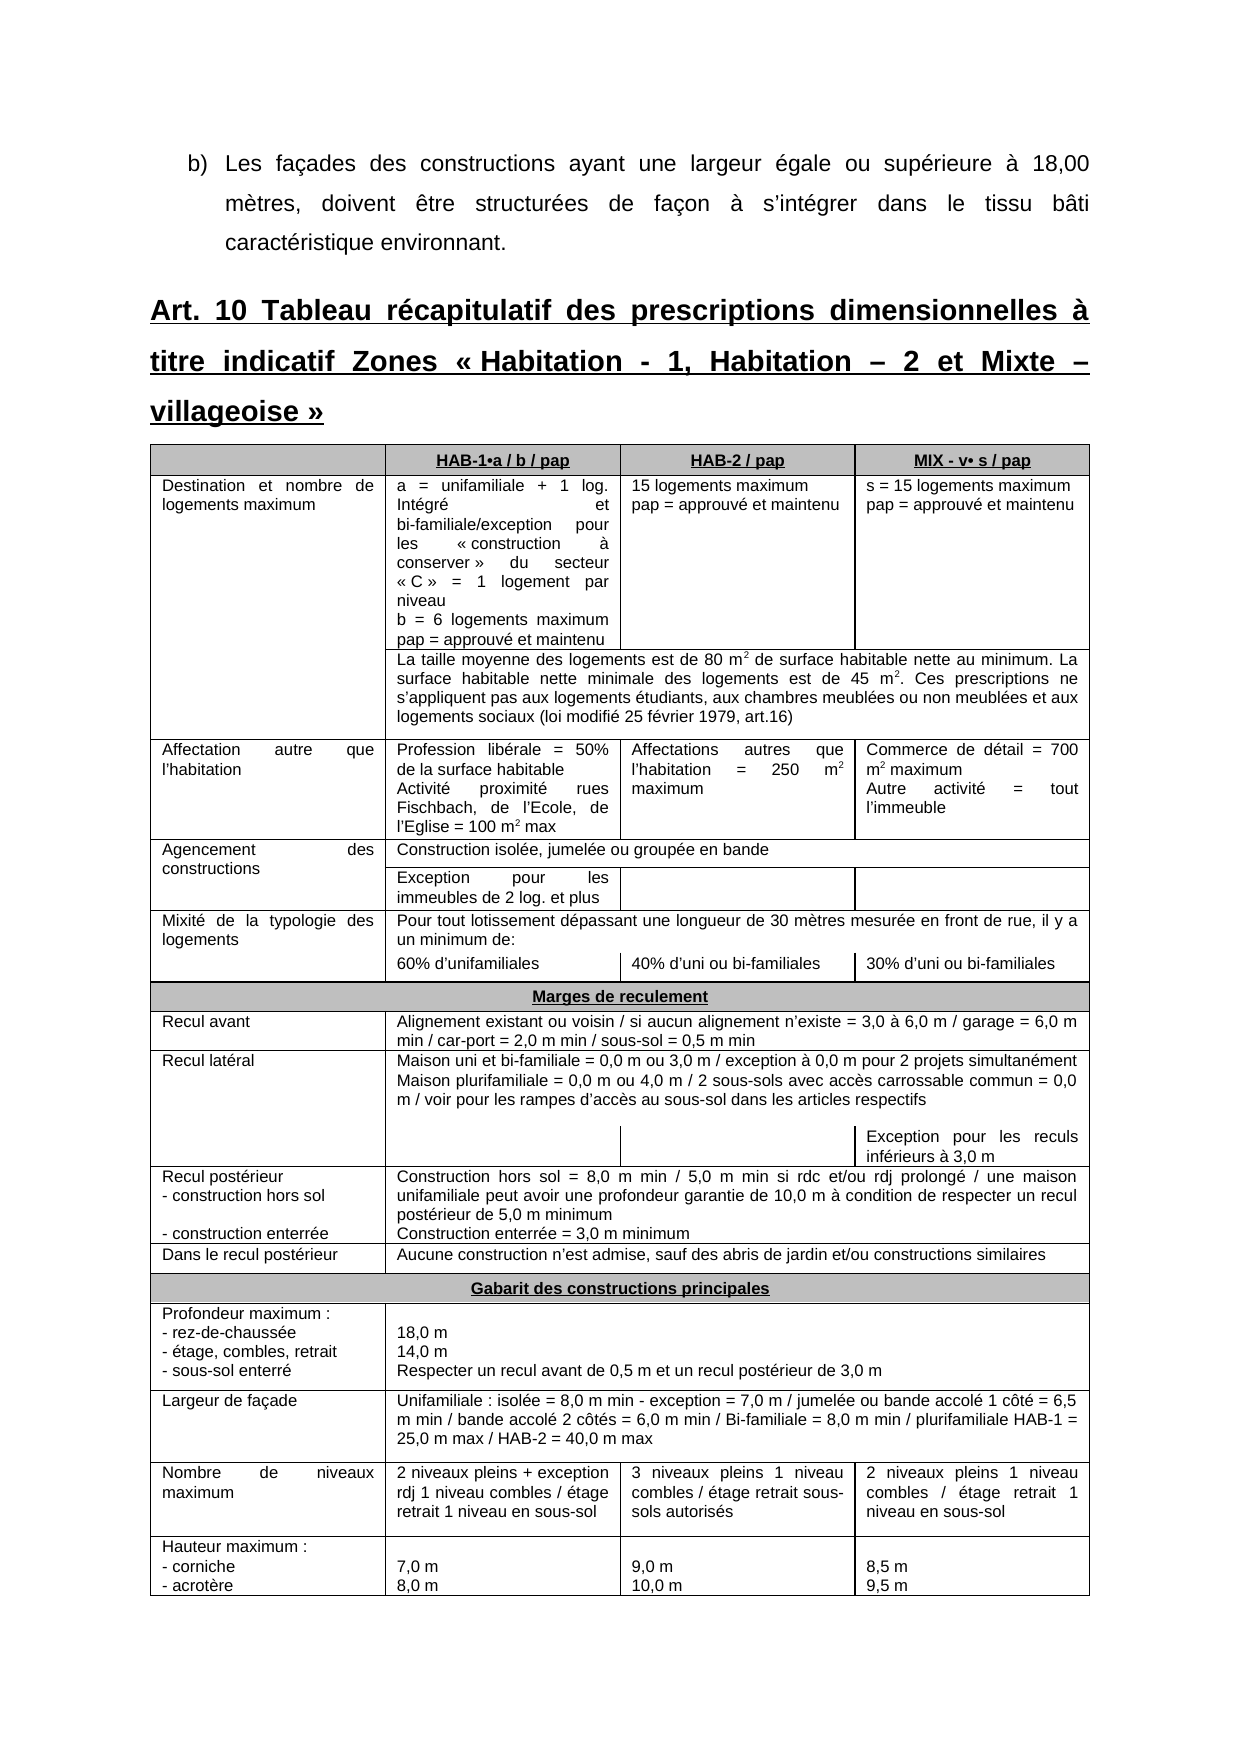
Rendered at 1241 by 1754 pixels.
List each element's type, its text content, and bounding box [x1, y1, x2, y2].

table_cell [386, 1126, 620, 1166]
table_cell Mixité de la typologie des logements [151, 911, 385, 981]
table_cell [856, 868, 1089, 910]
table_cell Construction hors sol = 8,0 m min / 5,0 m min si rdc et/ou rdj prolongé / une maison unifamiliale peut avoir une profondeur garantie de 10,0 m à condition de respecter un recul postérieur de 5,0 m minimum Construction enterrée = 3,0 m minimum [386, 1167, 1089, 1243]
table_cell 30% d’uni ou bi-familiales [856, 953, 1089, 981]
subtitle Art. 10 Tableau récapitulatif des prescriptions dimensionnelles à titre indicatif Zones « Habitation - 1, Habitation – 2 et Mixte – villageoise » [150, 293, 1090, 323]
table_cell Exception pour les reculs inférieurs à 3,0 m [856, 1126, 1089, 1166]
table_cell La taille moyenne des logements est de 80 m2 de surface habitable nette au minimum. La surface habitable nette minimale des logements est de 45 m2. Ces prescriptions ne s’appliquent pas aux logements étudiants, aux chambres meublées ou non meublées et aux logements sociaux (loi modifié 25 février 1979, art.16) [386, 650, 1089, 739]
table_cell Commerce de détail = 700 m2 maximum Autre activité = tout l’immeuble [856, 740, 1089, 839]
table_cell Dans le recul postérieur [151, 1244, 385, 1273]
table_cell Recul latéral [151, 1051, 385, 1166]
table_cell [386, 1537, 620, 1595]
table_cell [621, 1126, 854, 1166]
table_cell 15 logements maximum pap = approuvé et maintenu [621, 476, 854, 648]
list Les façades des constructions ayant une largeur égale ou supérieure à 18,00 mètres, doivent être structurées de façon à s’intégrer dans le tissu bâti caractéristique environnant. [187, 150, 1090, 255]
table_cell 60% d’unifamiliales [386, 953, 620, 981]
table_header HAB-2 / pap [621, 445, 854, 475]
table_cell Marges de reculement [151, 983, 1089, 1011]
table_cell Nombre de niveaux maximum [151, 1463, 385, 1536]
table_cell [151, 1537, 385, 1595]
table_cell Unifamiliale : isolée = 8,0 m min - exception = 7,0 m / jumelée ou bande accolé 1 côté = 6,5 m min / bande accolé 2 côtés = 6,0 m min / Bi-familiale = 8,0 m min / plurifamiliale HAB-1 = 25,0 m max / HAB-2 = 40,0 m max [386, 1391, 1089, 1462]
table_cell Gabarit des constructions principales [151, 1274, 1089, 1302]
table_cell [856, 1537, 1089, 1595]
table_cell Destination et nombre de logements maximum [151, 476, 385, 739]
table_cell Alignement existant ou voisin / si aucun alignement n’existe = 3,0 à 6,0 m / garage = 6,0 m min / car-port = 2,0 m min / sous-sol = 0,5 m min [386, 1012, 1089, 1050]
table_cell Aucune construction n’est admise, sauf des abris de jardin et/ou constructions similaires [386, 1244, 1089, 1273]
table_cell Maison uni et bi-familiale = 0,0 m ou 3,0 m / exception à 0,0 m pour 2 projets simultanément Maison plurifamiliale = 0,0 m ou 4,0 m / 2 sous-sols avec accès carrossable commun = 0,0 m / voir pour les rampes d’accès au sous-sol dans les articles respectifs [386, 1051, 1089, 1126]
table_cell 40% d’uni ou bi-familiales [621, 953, 854, 981]
table_cell Affectations autres que l’habitation = 250 m2 maximum [621, 740, 854, 839]
table_cell Pour tout lotissement dépassant une longueur de 30 mètres mesurée en front de rue, il y a un minimum de: [386, 911, 1089, 953]
subtitle Art. 10 Tableau récapitulatif des prescriptions dimensionnelles à titre indicatif Zones « Habitation - 1, Habitation – 2 et Mixte – villageoise » [150, 324, 1090, 373]
table_cell Agencement des constructions [151, 840, 385, 910]
table_cell Profondeur maximum : - rez-de-chaussée - étage, combles, retrait - sous-sol enterré [151, 1304, 385, 1389]
table_cell Construction isolée, jumelée ou groupée en bande [386, 840, 1089, 867]
table_cell a = unifamiliale + 1 log. Intégré et bi-familiale/exception pour les « construction à conserver » du secteur « C » = 1 logement par niveau b = 6 logements maximum pap = approuvé et maintenu [386, 476, 620, 648]
table_cell [621, 868, 854, 910]
table_cell 3 niveaux pleins 1 niveau combles / étage retrait sous-sols autorisés [621, 1463, 854, 1536]
table_cell Affectation autre que l’habitation [151, 740, 385, 839]
table_cell s = 15 logements maximum pap = approuvé et maintenu [856, 476, 1089, 648]
table_cell Recul avant [151, 1012, 385, 1050]
table_header HAB-1•a / b / pap [386, 445, 620, 475]
table_cell 2 niveaux pleins + exception rdj 1 niveau combles / étage retrait 1 niveau en sous-sol [386, 1463, 620, 1536]
table_cell Recul postérieur - construction hors sol - construction enterrée [151, 1167, 385, 1243]
table_cell Exception pour les immeubles de 2 log. et plus [386, 868, 620, 910]
table_cell Profession libérale = 50% de la surface habitable Activité proximité rues Fischbach, de l’Ecole, de l’Eglise = 100 m2 max [386, 740, 620, 839]
table_cell Largeur de façade [151, 1391, 385, 1462]
table_cell 18,0 m 14,0 m Respecter un recul avant de 0,5 m et un recul postérieur de 3,0 m [386, 1304, 1089, 1389]
table_header MIX - v• s / pap [856, 445, 1089, 475]
table_cell 2 niveaux pleins 1 niveau combles / étage retrait 1 niveau en sous-sol [856, 1463, 1089, 1536]
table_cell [621, 1537, 854, 1595]
table_header [151, 445, 385, 475]
subtitle Art. 10 Tableau récapitulatif des prescriptions dimensionnelles à titre indicatif Zones « Habitation - 1, Habitation – 2 et Mixte – villageoise » [150, 375, 1090, 428]
